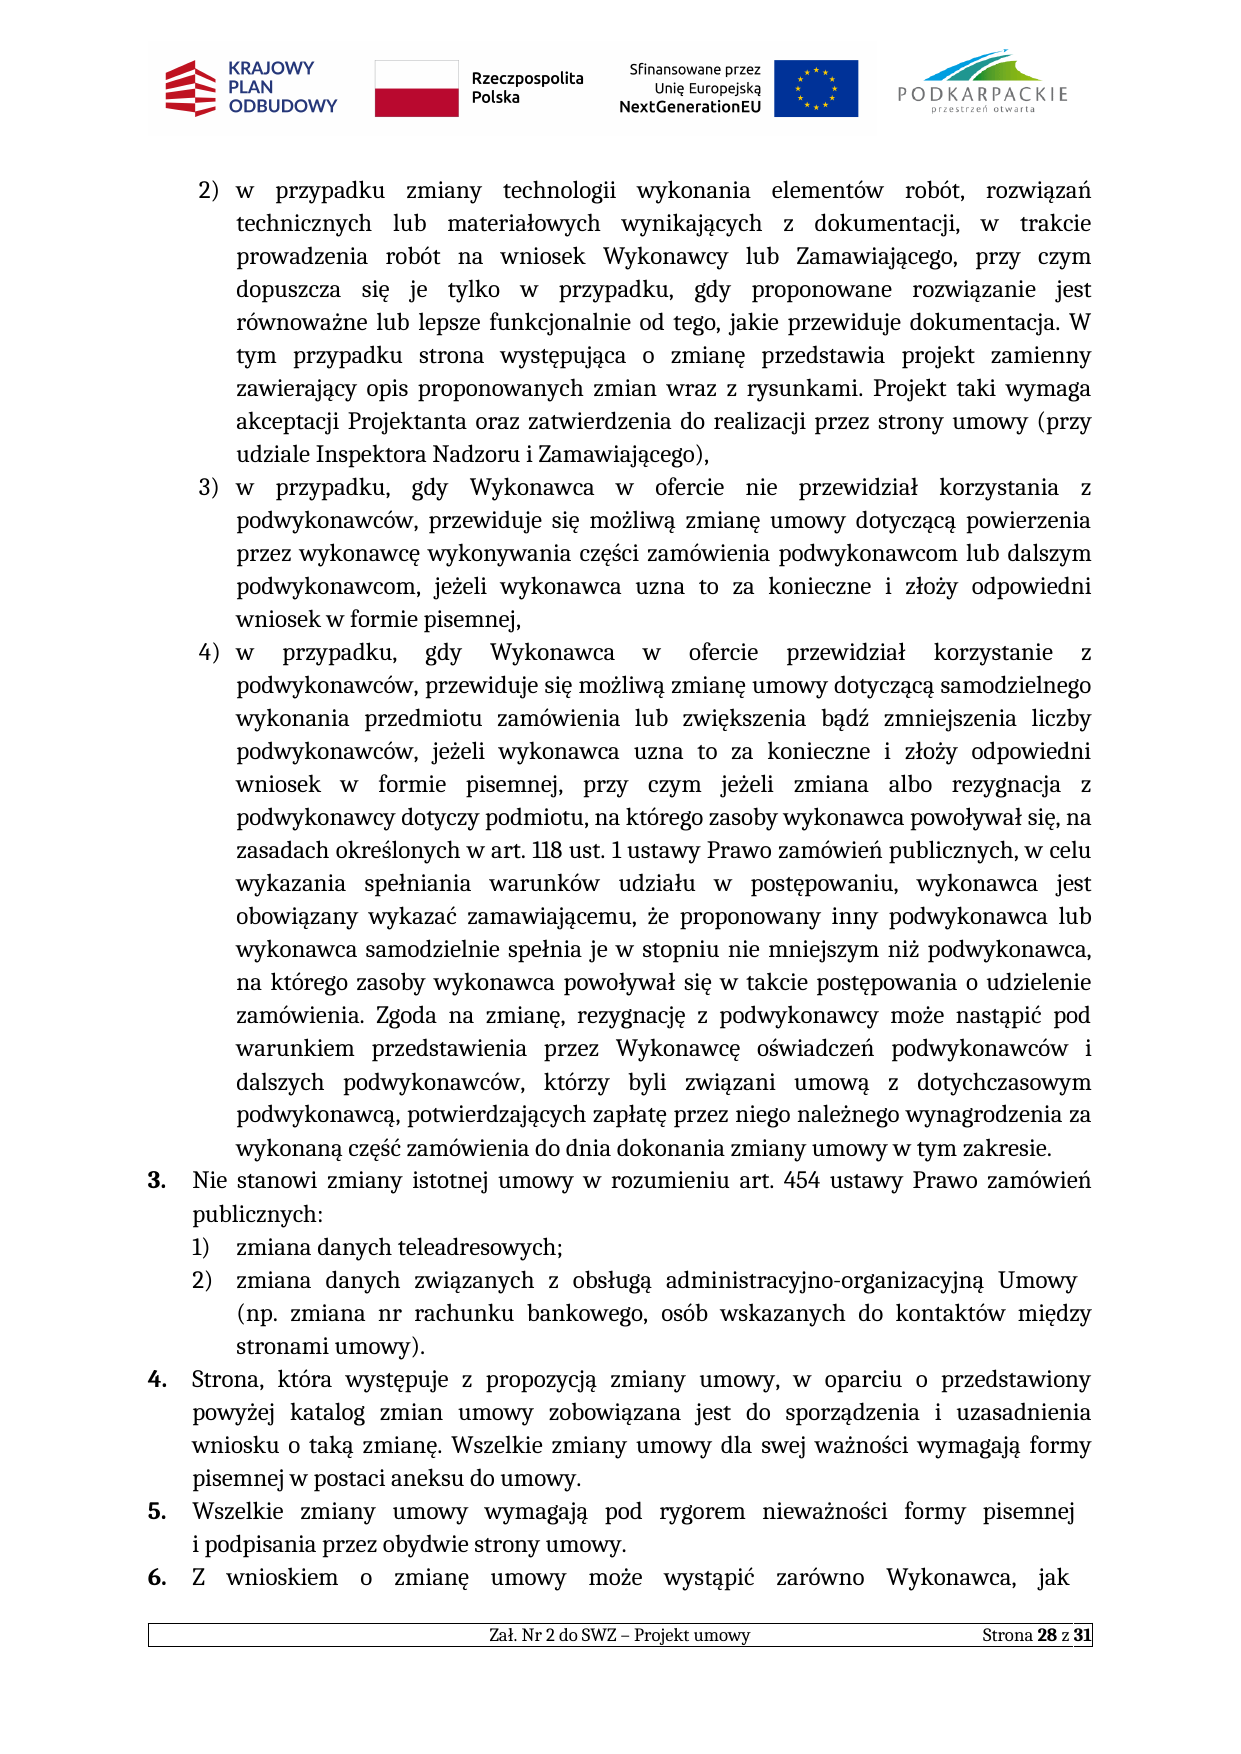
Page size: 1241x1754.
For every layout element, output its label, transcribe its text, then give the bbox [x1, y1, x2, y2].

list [148, 1563, 1093, 1591]
list Nie stanowi zmiany istotnej umowy w rozumieniu art. 454 ustawy Prawo zamówień publicznych: [148, 1166, 1093, 1228]
list w przypadku, gdy Wykonawca w ofercie nie przewidział korzystania z podwykonawców, przewiduje się możliwą zmianę umowy dotyczącą powierzenia przez wykonawcę wykonywania części zamówienia podwykonawcom lub dalszym podwykonawcom, jeżeli wykonawca uzna to za konieczne i złoży odpowiedni wniosek w formie pisemnej, [199, 473, 1093, 634]
list w przypadku zmiany technologii wykonania elementów robót, rozwiązań technicznych lub materiałowych wynikających z dokumentacji, w trakcie prowadzenia robót na wniosek Wykonawcy lub Zamawiającego, przy czym dopuszcza się je tylko w przypadku, gdy proponowane rozwiązanie jest równoważne lub lepsze funkcjonalnie od tego, jakie przewiduje dokumentacja. W tym przypadku strona występująca o zmianę przedstawia projekt zamienny zawierający opis proponowanych zmian wraz z rysunkami. Projekt taki wymaga akceptacji Projektanta oraz zatwierdzenia do realizacji przez strony umowy (przy udziale Inspektora Nadzoru i Zamawiającego), [199, 176, 1093, 469]
list zmiana danych związanych z obsługą administracyjno-organizacyjną Umowy (np. zmiana nr rachunku bankowego, osób wskazanych do kontaktów między stronami umowy). [192, 1266, 1093, 1360]
list Wszelkie zmiany umowy wymagają pod rygorem nieważności formy pisemnej i podpisania przez obydwie strony umowy. [148, 1497, 1093, 1558]
list w przypadku, gdy Wykonawca w ofercie przewidział korzystanie z podwykonawców, przewiduje się możliwą zmianę umowy dotyczącą samodzielnego wykonania przedmiotu zamówienia lub zwiększenia bądź zmniejszenia liczby podwykonawców, jeżeli wykonawca uzna to za konieczne i złoży odpowiedni wniosek w formie pisemnej, przy czym jeżeli zmiana albo rezygnacja z podwykonawcy dotyczy podmiotu, na którego zasoby wykonawca powoływał się, na zasadach określonych w art. 118 ust. 1 ustawy Prawo zamówień publicznych, w celu wykazania spełniania warunków udziału w postępowaniu, wykonawca jest obowiązany wykazać zamawiającemu, że proponowany inny podwykonawca lub wykonawca samodzielnie spełnia je w stopniu nie mniejszym niż podwykonawca, na którego zasoby wykonawca powoływał się w takcie postępowania o udzielenie zamówienia. Zgoda na zmianę, rezygnację z podwykonawcy może nastąpić pod warunkiem przedstawienia przez Wykonawcę oświadczeń podwykonawców i dalszych podwykonawców, którzy byli związani umową z dotychczasowym podwykonawcą, potwierdzających zapłatę przez niego należnego wynagrodzenia za wykonaną część zamówienia do dnia dokonania zmiany umowy w tym zakresie. [199, 638, 1093, 1162]
picture [147, 27, 1089, 136]
list zmiana danych teleadresowych; [192, 1232, 1093, 1261]
list Strona, która występuje z propozycją zmiany umowy, w oparciu o przedstawiony powyżej katalog zmian umowy zobowiązana jest do sporządzenia i uzasadnienia wniosku o taką zmianę. Wszelkie zmiany umowy dla swej ważności wymagają formy pisemnej w postaci aneksu do umowy. [148, 1364, 1093, 1492]
